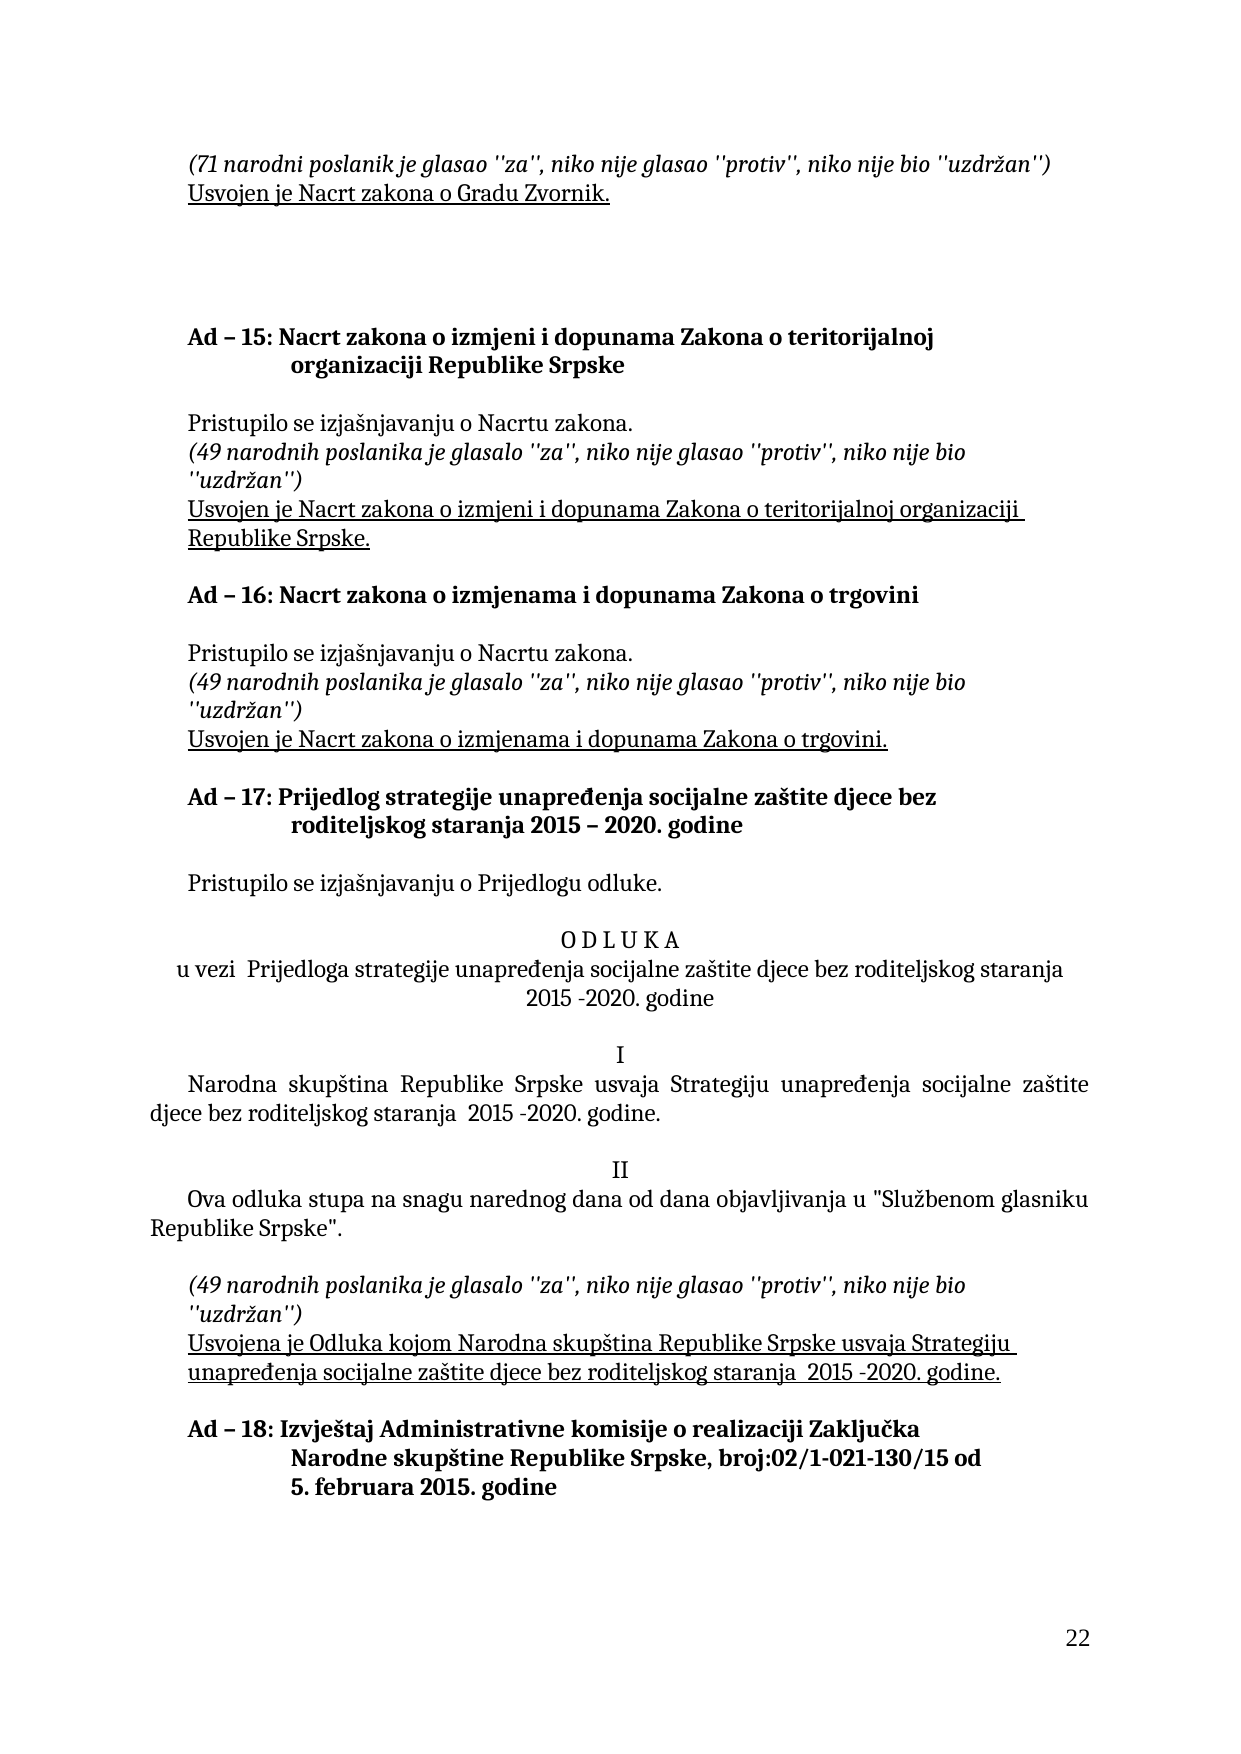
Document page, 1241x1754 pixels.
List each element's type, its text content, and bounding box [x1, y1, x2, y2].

text Ova odluka stupa na snagu narednog dana od dana objavljivanja u "Službenom glasniku Republike Srpske". [150, 1185, 1090, 1242]
text (49 narodnih poslanika je glasalo ''za'', niko nije glasao ''protiv'', niko nije bio [150, 1271, 1090, 1300]
text Usvojen je Nacrt zakona o Gradu Zvornik. [150, 179, 1090, 207]
text Ad – 17: Prijedlog strategije unapređenja socijalne zaštite djece bez [150, 782, 1090, 811]
text O D L U K A [150, 926, 1090, 955]
text Narodne skupštine Republike Srpske, broj:02/1-021-130/15 od [150, 1444, 1090, 1472]
text unapređenja socijalne zaštite djece bez roditeljskog staranja 2015 -2020. godine. [150, 1357, 1090, 1386]
text Ad – 15: Nacrt zakona o izmjeni i dopunama Zakona o teritorijalnoj [150, 322, 1090, 351]
text Pristupilo se izjašnjavanju o Nacrtu zakona. [150, 409, 1090, 437]
text roditeljskog staranja 2015 – 2020. godine [150, 811, 1090, 840]
text organizaciji Republike Srpske [150, 351, 1090, 380]
text ''uzdržan'') [150, 466, 1090, 495]
subtitle Ad – 16: Nacrt zakona o izmjenama i dopunama Zakona o trgovini [150, 581, 1090, 610]
text (71 narodni poslanik je glasao ''za'', niko nije glasao ''protiv'', niko nije bio ''uzdržan'') [150, 150, 1090, 179]
text Usvojen je Nacrt zakona o izmjeni i dopunama Zakona o teritorijalnoj organizaciji [150, 495, 1090, 524]
text II [150, 1156, 1090, 1185]
text Pristupilo se izjašnjavanju o Prijedlogu odluke. [150, 869, 1090, 897]
text Ad – 18: Izvještaj Administrativne komisije o realizaciji Zaključka [150, 1415, 1090, 1444]
text ''uzdržan'') [150, 696, 1090, 725]
text Usvojena je Odluka kojom Narodna skupština Republike Srpske usvaja Strategiju [150, 1329, 1090, 1357]
text 5. februara 2015. godine [150, 1472, 1090, 1501]
text Usvojen je Nacrt zakona o izmjenama i dopunama Zakona o trgovini. [150, 725, 1090, 754]
text Republike Srpske. [150, 524, 1090, 552]
text (49 narodnih poslanika je glasalo ''za'', niko nije glasao ''protiv'', niko nije bio [150, 667, 1090, 696]
text Pristupilo se izjašnjavanju o Nacrtu zakona. [150, 639, 1090, 667]
text ''uzdržan'') [150, 1300, 1090, 1329]
text I [150, 1041, 1090, 1070]
text (49 narodnih poslanika je glasalo ''za'', niko nije glasao ''protiv'', niko nije bio [150, 437, 1090, 466]
text u vezi Prijedloga strategije unapređenja socijalne zaštite djece bez roditeljskog staranja 2015 -2020. godine [150, 955, 1090, 1012]
text Narodna skupština Republike Srpske usvaja Strategiju unapređenja socijalne zaštite djece bez roditeljskog staranja 2015 -2020. godine. [150, 1070, 1090, 1127]
